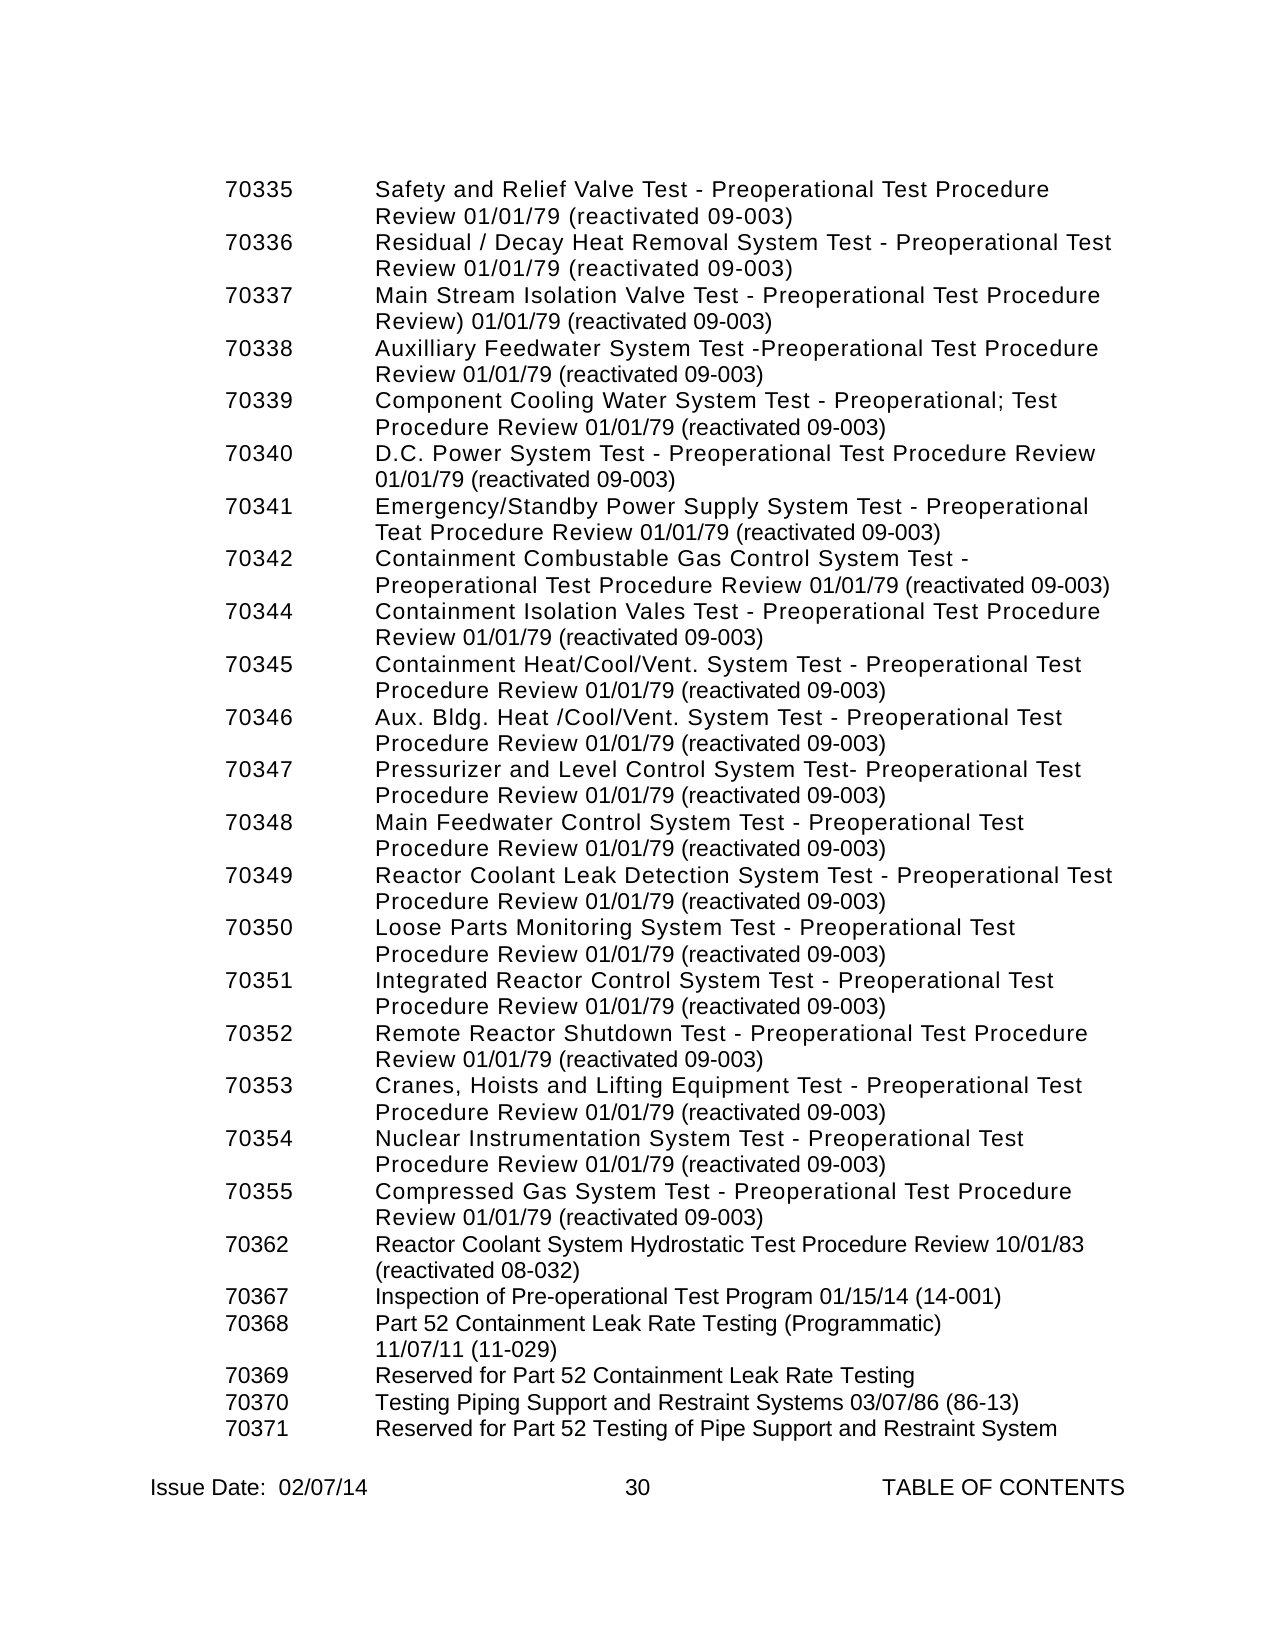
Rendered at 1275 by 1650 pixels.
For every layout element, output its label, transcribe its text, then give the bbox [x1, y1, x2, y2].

text 70339 Component Cooling Water System Test - Preoperational; Test Procedure Review 01/01/79 (reactivated 09-003) [150, 387, 1125, 440]
text 70349 Reactor Coolant Leak Detection System Test - Preoperational Test Procedure Review 01/01/79 (reactivated 09-003) [150, 862, 1125, 914]
text 70351 Integrated Reactor Control System Test - Preoperational Test Procedure Review 01/01/79 (reactivated 09-003) [150, 967, 1125, 1020]
text 70348 Main Feedwater Control System Test - Preoperational Test Procedure Review 01/01/79 (reactivated 09-003) [150, 809, 1125, 862]
text 70337 Main Stream Isolation Valve Test - Preoperational Test Procedure Review) 01/01/79 (reactivated 09-003) [150, 282, 1125, 334]
text 70347 Pressurizer and Level Control System Test- Preoperational Test Procedure Review 01/01/79 (reactivated 09-003) [150, 756, 1125, 809]
text 70336 Residual / Decay Heat Removal System Test - Preoperational Test Review 01/01/79 (reactivated 09-003) [150, 229, 1125, 282]
text 70340 D.C. Power System Test - Preoperational Test Procedure Review 01/01/79 (reactivated 09-003) [150, 440, 1125, 493]
text 70335 Safety and Relief Valve Test - Preoperational Test Procedure Review 01/01/79 (reactivated 09-003) [150, 176, 1125, 229]
text 11/07/11 (11-029) [225, 1336, 1125, 1362]
text 70352 Remote Reactor Shutdown Test - Preoperational Test Procedure Review 01/01/79 (reactivated 09-003) [150, 1020, 1125, 1072]
text 70370 Testing Piping Support and Restraint Systems 03/07/86 (86-13) [150, 1389, 1125, 1415]
text 70367 Inspection of Pre-operational Test Program 01/15/14 (14-001) [225, 1283, 1125, 1309]
text 70345 Containment Heat/Cool/Vent. System Test - Preoperational Test Procedure Review 01/01/79 (reactivated 09-003) [150, 651, 1125, 703]
text 70346 Aux. Bldg. Heat /Cool/Vent. System Test - Preoperational Test Procedure Review 01/01/79 (reactivated 09-003) [150, 703, 1125, 756]
text 70353 Cranes, Hoists and Lifting Equipment Test - Preoperational Test Procedure Review 01/01/79 (reactivated 09-003) [150, 1072, 1125, 1125]
text 70341 Emergency/Standby Power Supply System Test - Preoperational Teat Procedure Review 01/01/79 (reactivated 09-003) [150, 493, 1125, 545]
text 70362 Reactor Coolant System Hydrostatic Test Procedure Review 10/01/83 (reactivated 08-032) [150, 1231, 1125, 1283]
text 70350 Loose Parts Monitoring System Test - Preoperational Test Procedure Review 01/01/79 (reactivated 09-003) [150, 914, 1125, 967]
text 70355 Compressed Gas System Test - Preoperational Test Procedure Review 01/01/79 (reactivated 09-003) [150, 1178, 1125, 1231]
text 70368 Part 52 Containment Leak Rate Testing (Programmatic) [225, 1309, 1125, 1336]
text 70371 Reserved for Part 52 Testing of Pipe Support and Restraint System [150, 1415, 1125, 1441]
text 70338 Auxilliary Feedwater System Test -Preoperational Test Procedure Review 01/01/79 (reactivated 09-003) [150, 334, 1125, 387]
text 70354 Nuclear Instrumentation System Test - Preoperational Test Procedure Review 01/01/79 (reactivated 09-003) [150, 1125, 1125, 1178]
text 70342 Containment Combustable Gas Control System Test -Preoperational Test Procedure Review 01/01/79 (reactivated 09-003) [150, 545, 1125, 598]
text 70344 Containment Isolation Vales Test - Preoperational Test Procedure Review 01/01/79 (reactivated 09-003) [150, 598, 1125, 651]
text 70369 Reserved for Part 52 Containment Leak Rate Testing [225, 1362, 1125, 1389]
